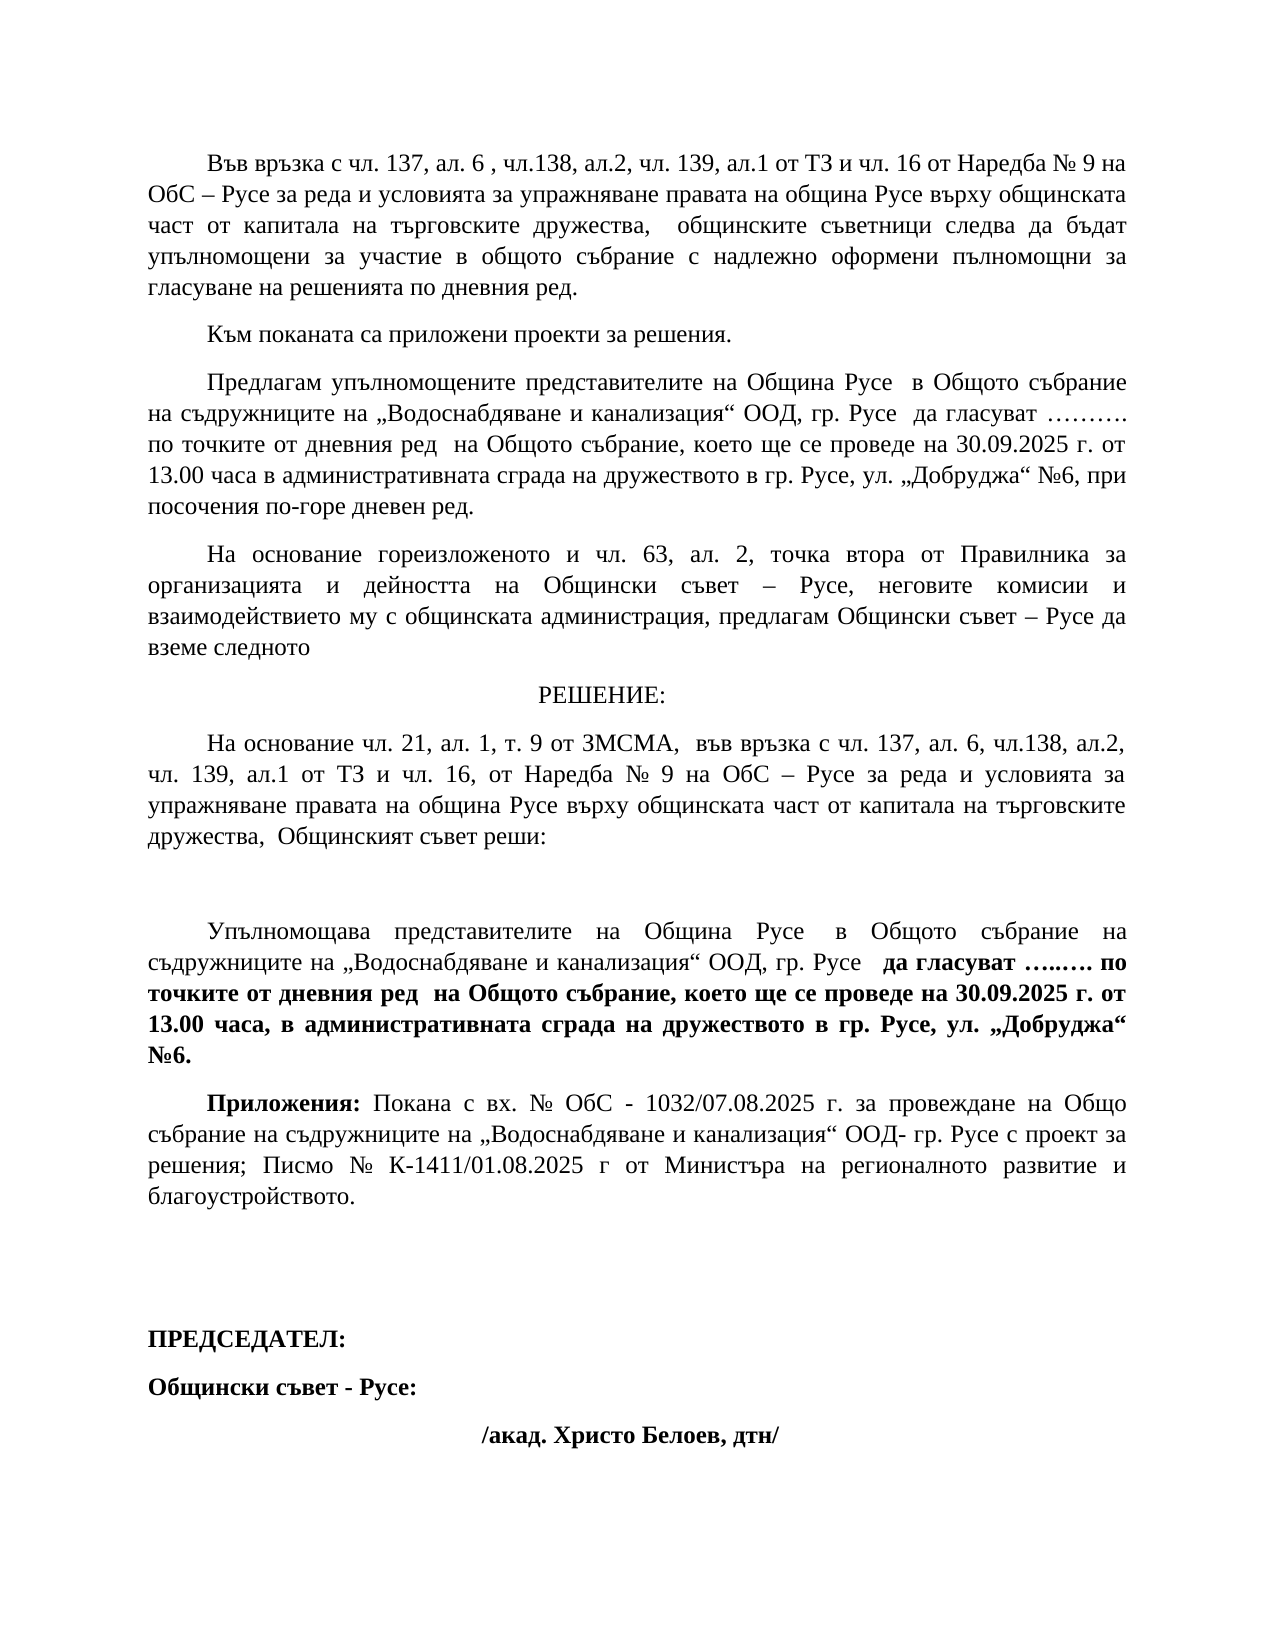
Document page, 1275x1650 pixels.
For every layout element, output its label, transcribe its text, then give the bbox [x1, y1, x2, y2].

text Общински съвет - Русе: [148, 1372, 1127, 1401]
text РЕШЕНИЕ: [148, 680, 1127, 709]
text ПРЕДСЕДАТЕЛ: [148, 1324, 1127, 1353]
text Предлагам упълномощените представителите на Община Русе в Общото събрание на съдружниците на „Водоснабдяване и канализация“ ООД, гр. Русе да гласуват ………. по точките от дневния ред на Общото събрание, което ще се проведе на 30.09.2025 г. от 13.00 часа в административната сграда на дружеството в гр. Русе, ул. „Добруджа“ №6, при посочения по-горе дневен ред. [148, 367, 1127, 520]
text На основание чл. 21, ал. 1, т. 9 от ЗМСМА, във връзка с чл. 137, ал. 6, чл.138, ал.2, чл. 139, ал.1 от ТЗ и чл. 16, от Наредба № 9 на ОбС – Русе за реда и условията за упражняване правата на община Русе върху общинската част от капитала на търговските дружества, Общинският съвет реши: [148, 728, 1127, 849]
text Приложения: Покана с вх. № ОбС - 1032/07.08.2025 г. за провеждане на Общо събрание на съдружниците на „Водоснабдяване и канализация“ ООД- гр. Русе с проект за решения; Писмо № К-1411/01.08.2025 г от Министъра на регионалното развитие и благоустройството. [148, 1088, 1127, 1210]
text Към поканата са приложени проекти за решения. [148, 319, 1127, 348]
text /акад. Христо Белоев, дтн/ [148, 1420, 1127, 1448]
text Упълномощава представителите на Община Русе в Общото събрание на съдружниците на „Водоснабдяване и канализация“ ООД, гр. Русе да гласуват …..…. по точките от дневния ред на Общото събрание, което ще се проведе на 30.09.2025 г. от 13.00 часа, в административната сграда на дружеството в гр. Русе, ул. „Добруджа“ №6. [148, 916, 1127, 1069]
text Във връзка с чл. 137, ал. 6 , чл.138, ал.2, чл. 139, ал.1 от ТЗ и чл. 16 от Наредба № 9 на ОбС – Русе за реда и условията за упражняване правата на община Русе върху общинската част от капитала на търговските дружества, общинските съветници следва да бъдат упълномощени за участие в общото събрание с надлежно оформени пълномощни за гласуване на решенията по дневния ред. [148, 148, 1127, 301]
text На основание гореизложеното и чл. 63, ал. 2, точка втора от Правилника за организацията и дейността на Общински съвет – Русе, неговите комисии и взаимодействието му с общинската администрация, предлагам Общински съвет – Русе да вземе следното [148, 539, 1127, 661]
